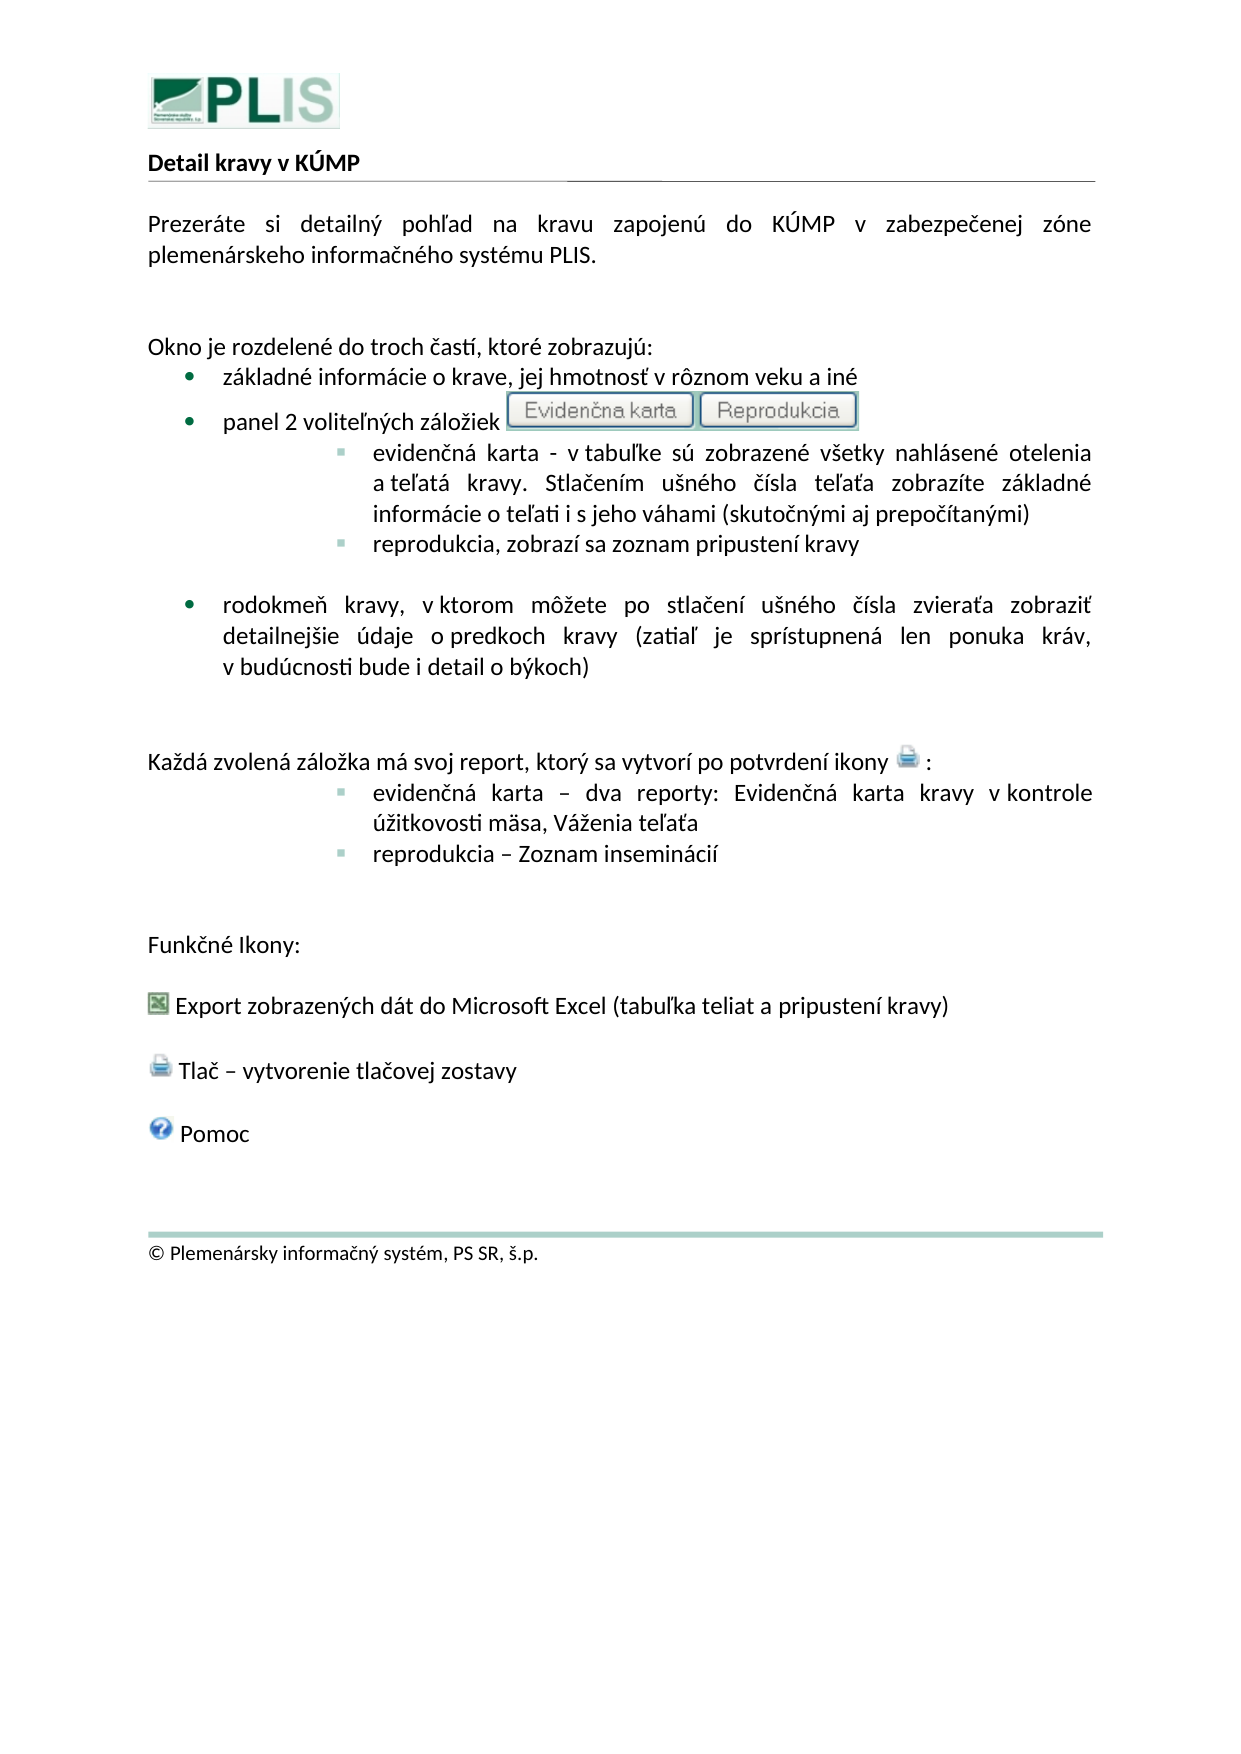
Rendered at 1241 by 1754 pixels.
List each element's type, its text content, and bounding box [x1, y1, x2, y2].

list reprodukcia – Zoznam inseminácií [335, 838, 1093, 868]
text Export zobrazených dát do Microsoft Excel (tabuľka teliat a pripustení kravy) [148, 990, 1117, 1021]
list evidenčná karta – dva reporty: Evidenčná karta kravy v kontrole úžitkovosti mäsa, Váženia teľaťa [335, 777, 1093, 838]
list rodokmeň kravy, v ktorom môžete po stlačení ušného čísla zvieraťa zobraziť detailnejšie údaje o predkoch kravy (zatiaľ je sprístupnená len ponuka kráv, v budúcnosti bude i detail o býkoch) [185, 590, 1093, 681]
text Tlač – vytvorenie tlačovej zostavy [148, 1051, 1117, 1086]
picture [894, 742, 920, 771]
text Pomoc [148, 1116, 1117, 1149]
picture [506, 391, 860, 431]
text Funkčné Ikony: [148, 929, 1117, 960]
picture [147, 992, 170, 1015]
list základné informácie o krave, jej hmotnosť v rôznom veku a iné [185, 361, 1093, 392]
text Prezeráte si detailný pohľad na kravu zapojenú do KÚMP v zabezpečenej zóne plemenárskeho informačného systému PLIS. [148, 209, 1093, 270]
picture [147, 73, 340, 129]
list evidenčná karta - v tabuľke sú zobrazené všetky nahlásené otelenia a teľatá kravy. Stlačením ušného čísla teľaťa zobrazíte základné informácie o teľati i s jeho váhami (skutočnými aj prepočítanými) [335, 437, 1093, 529]
text Detail kravy v KÚMP [148, 148, 1117, 178]
picture [147, 1116, 175, 1143]
text Každá zvolená záložka má svoj report, ktorý sa vytvorí po potvrdení ikony : [148, 742, 1117, 777]
picture [147, 1051, 173, 1080]
text © ‎Plemenársky informačný systém‎, ‎PS SR‎, ‎š‎.‎p‎. [148, 1241, 1117, 1266]
list reprodukcia, zobrazí sa zoznam pripustení kravy [335, 529, 1093, 559]
text Okno je rozdelené do troch častí, ktoré zobrazujú: [148, 331, 1117, 361]
